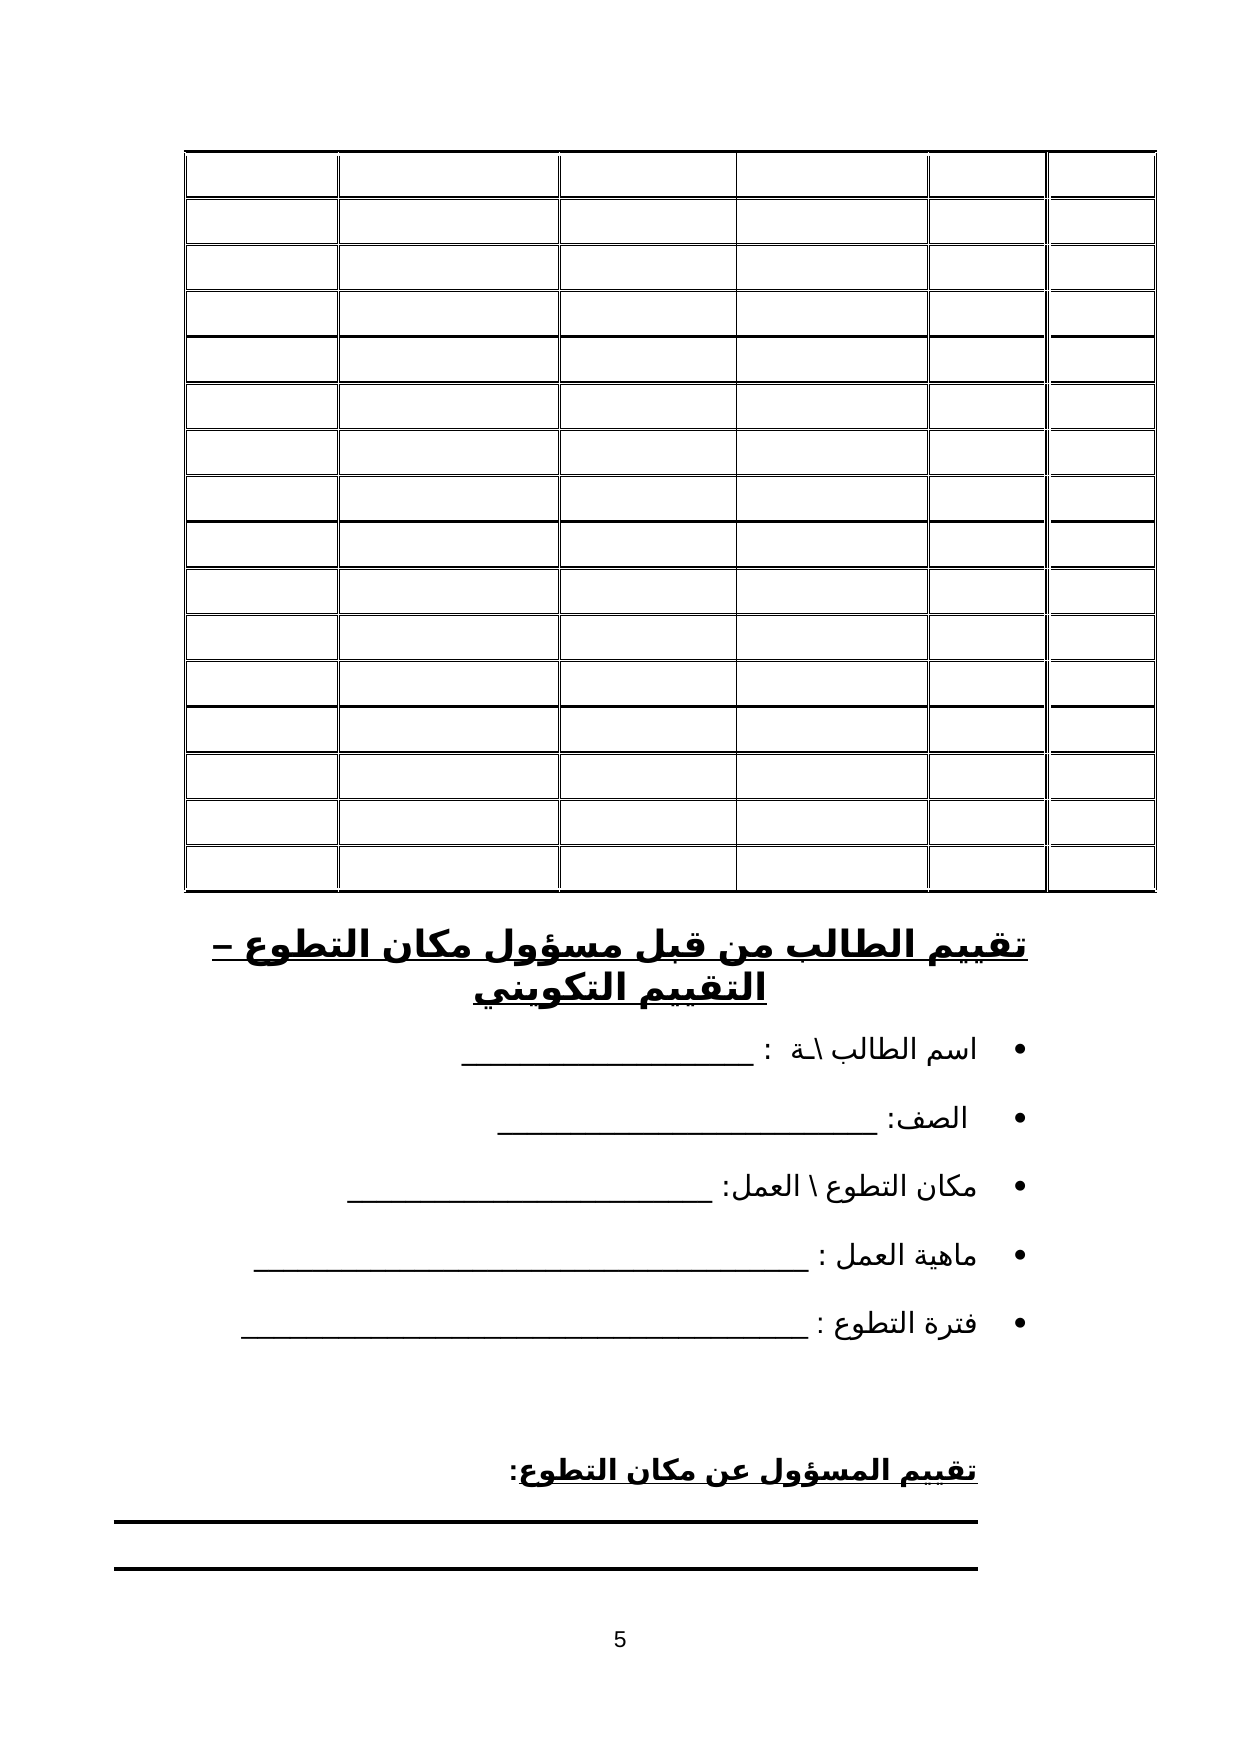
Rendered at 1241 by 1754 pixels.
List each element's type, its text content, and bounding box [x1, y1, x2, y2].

table_cell [561, 385, 736, 427]
table_cell [737, 847, 929, 890]
table_cell [340, 431, 558, 474]
table_cell [930, 566, 1046, 612]
table_cell [1047, 844, 1155, 890]
table_cell [340, 246, 558, 289]
list اسم الطالب \ـة : ____________________ [187, 1032, 1015, 1067]
table_cell [1047, 474, 1155, 520]
table_cell [561, 570, 736, 612]
table_cell [930, 381, 1046, 427]
table_cell [930, 751, 1046, 797]
table_cell [561, 477, 736, 520]
table_cell [187, 338, 337, 381]
table_cell [1049, 153, 1155, 196]
list مكان التطوع \ العمل: _________________________ [187, 1169, 1015, 1204]
table_cell [737, 662, 927, 705]
table_cell [340, 616, 558, 659]
table_cell [737, 246, 927, 289]
table_cell [340, 801, 558, 844]
table_cell [737, 200, 927, 242]
table_cell [1049, 196, 1154, 242]
table_cell [737, 431, 927, 474]
table_cell [930, 335, 1045, 381]
table_cell [737, 523, 927, 566]
table_cell [185, 152, 338, 196]
table_cell [340, 338, 558, 381]
table_cell [1049, 751, 1154, 797]
table_cell [187, 200, 337, 242]
table_cell [187, 523, 337, 566]
table_cell [737, 708, 927, 751]
table_cell [737, 477, 927, 520]
table_cell [737, 801, 927, 844]
table_cell [187, 570, 337, 612]
table_cell [561, 431, 736, 474]
table_cell [187, 755, 337, 797]
list فترة التطوع : ___________________________________ [114, 1306, 1015, 1340]
table_cell [340, 755, 558, 797]
table_cell [560, 847, 736, 890]
table_cell [737, 755, 927, 797]
table_cell [737, 338, 927, 381]
table_cell [187, 708, 337, 751]
table_cell [338, 153, 560, 196]
table_cell [930, 520, 1045, 566]
table_cell [1049, 705, 1154, 751]
table_cell [561, 801, 736, 844]
table_cell [930, 613, 1046, 659]
table_cell [929, 289, 1047, 335]
table_cell [561, 708, 736, 751]
table_cell [340, 477, 558, 520]
table_cell [737, 570, 927, 612]
text تقييم المسؤول عن مكان التطوع: [114, 1453, 978, 1487]
table_cell [561, 755, 736, 797]
table_cell [930, 798, 1046, 844]
table_cell [1049, 335, 1154, 381]
table_cell [187, 246, 337, 289]
list الصف: __________________________ [187, 1101, 1015, 1135]
table_cell [929, 153, 1045, 196]
table_cell [929, 659, 1047, 705]
table_cell [737, 292, 927, 335]
table_cell [1049, 566, 1154, 612]
table_cell [561, 338, 736, 381]
table_cell [187, 385, 337, 427]
table_cell [737, 385, 927, 427]
table_cell [1049, 381, 1154, 427]
table_cell [930, 196, 1046, 242]
table_cell [340, 708, 558, 751]
table_cell [561, 523, 736, 566]
table_cell [338, 847, 560, 890]
table_cell [1049, 798, 1154, 844]
table_cell [561, 616, 736, 659]
table_cell [187, 477, 337, 520]
table_cell [340, 570, 558, 612]
table_cell [1047, 659, 1155, 705]
table_cell [560, 153, 736, 196]
table_cell [1049, 520, 1154, 566]
list ماهية العمل : ______________________________________ [114, 1238, 1015, 1272]
table_cell [187, 616, 337, 659]
table_cell [561, 292, 736, 335]
table_cell [187, 431, 337, 474]
table_cell [561, 246, 736, 289]
table_cell [1047, 289, 1155, 335]
table_cell [561, 200, 736, 242]
table_cell [930, 428, 1046, 474]
table_cell [340, 662, 558, 705]
table_cell [929, 474, 1047, 520]
table_cell [340, 200, 558, 242]
table_cell [929, 844, 1047, 890]
table_cell [930, 705, 1045, 751]
table_cell [340, 292, 558, 335]
table_cell [1049, 428, 1154, 474]
table_cell [561, 662, 736, 705]
table_cell [187, 801, 337, 844]
table_cell [187, 292, 337, 335]
text تقييم الطالب من قبل مسؤول مكان التطوع – التقييم التكويني [187, 922, 1053, 1008]
table_cell [1049, 613, 1154, 659]
table_cell [340, 523, 558, 566]
table_cell [737, 616, 927, 659]
table_cell [930, 243, 1046, 289]
table_cell [187, 662, 337, 705]
table_cell [737, 153, 929, 196]
table_cell [1049, 243, 1154, 289]
table_cell [340, 385, 558, 427]
table_cell [185, 844, 338, 890]
